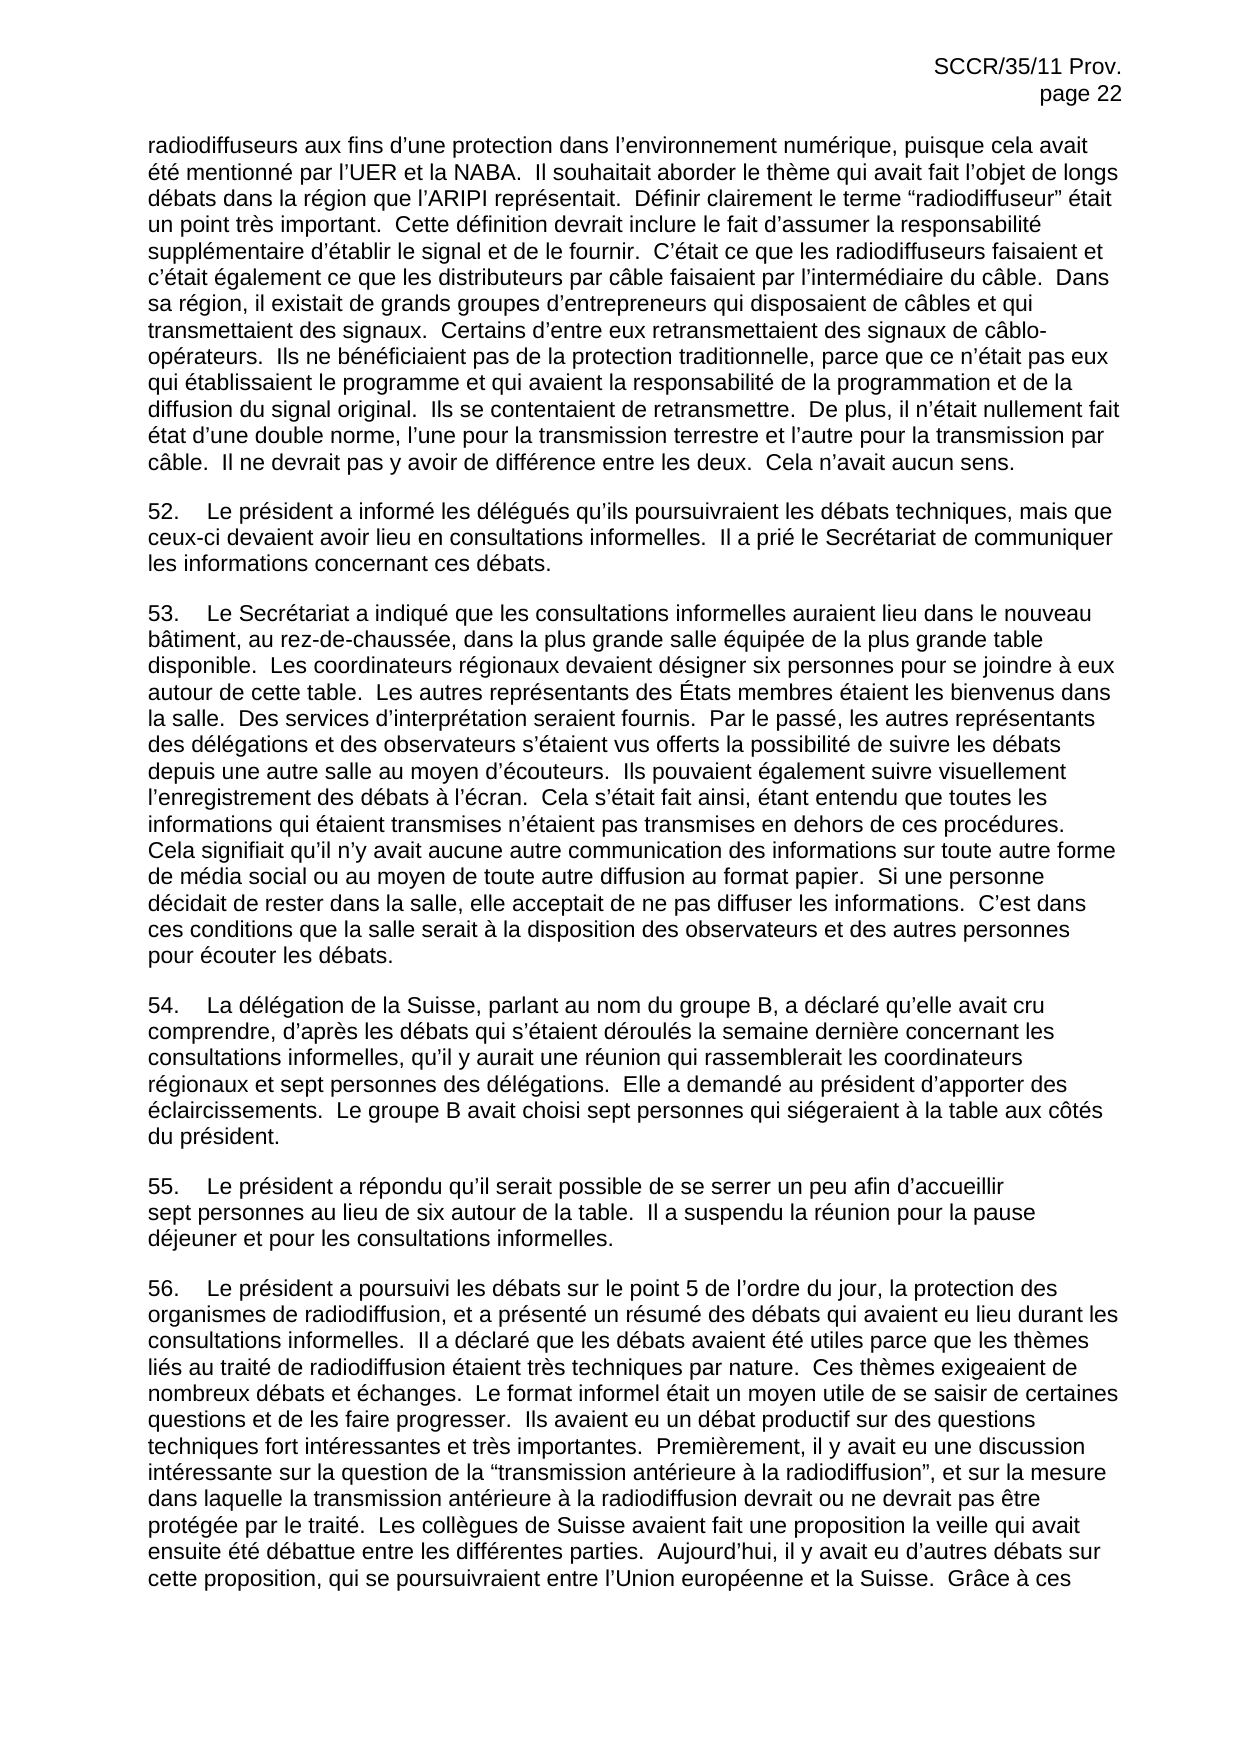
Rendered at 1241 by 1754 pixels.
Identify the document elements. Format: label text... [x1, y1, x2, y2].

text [148, 132, 1122, 475]
text La délégation de la Suisse, parlant au nom du groupe B, a déclaré qu’elle avait cru comprendre, d’après les débats qui s’étaient déroulés la semaine dernière concernant les consultations informelles, qu’il y aurait une réunion qui rassemblerait les coordinateurs régionaux et sept personnes des délégations. Elle a demandé au président d’apporter des éclaircissements. Le groupe B avait choisi sept personnes qui siégeraient à la table aux côtés du président. [148, 992, 1122, 1150]
text Le Secrétariat a indiqué que les consultations informelles auraient lieu dans le nouveau bâtiment, au rez-de-chaussée, dans la plus grande salle équipée de la plus grande table disponible. Les coordinateurs régionaux devaient désigner six personnes pour se joindre à eux autour de cette table. Les autres représentants des États membres étaient les bienvenus dans la salle. Des services d’interprétation seraient fournis. Par le passé, les autres représentants des délégations et des observateurs s’étaient vus offerts la possibilité de suivre les débats depuis une autre salle au moyen d’écouteurs. Ils pouvaient également suivre visuellement l’enregistrement des débats à l’écran. Cela s’était fait ainsi, étant entendu que toutes les informations qui étaient transmises n’étaient pas transmises en dehors de ces procédures. Cela signifiait qu’il n’y avait aucune autre communication des informations sur toute autre forme de média social ou au moyen de toute autre diffusion au format papier. Si une personne décidait de rester dans la salle, elle acceptait de ne pas diffuser les informations. C’est dans ces conditions que la salle serait à la disposition des observateurs et des autres personnes pour écouter les débats. [148, 600, 1122, 969]
text Le président a informé les délégués qu’ils poursuivraient les débats techniques, mais que ceux-ci devaient avoir lieu en consultations informelles. Il a prié le Secrétariat de communiquer les informations concernant ces débats. [148, 498, 1122, 577]
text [148, 1274, 1122, 1591]
text Le président a répondu qu’il serait possible de se serrer un peu afin d’accueillir sept personnes au lieu de six autour de la table. Il a suspendu la réunion pour la pause déjeuner et pour les consultations informelles. [148, 1173, 1122, 1252]
